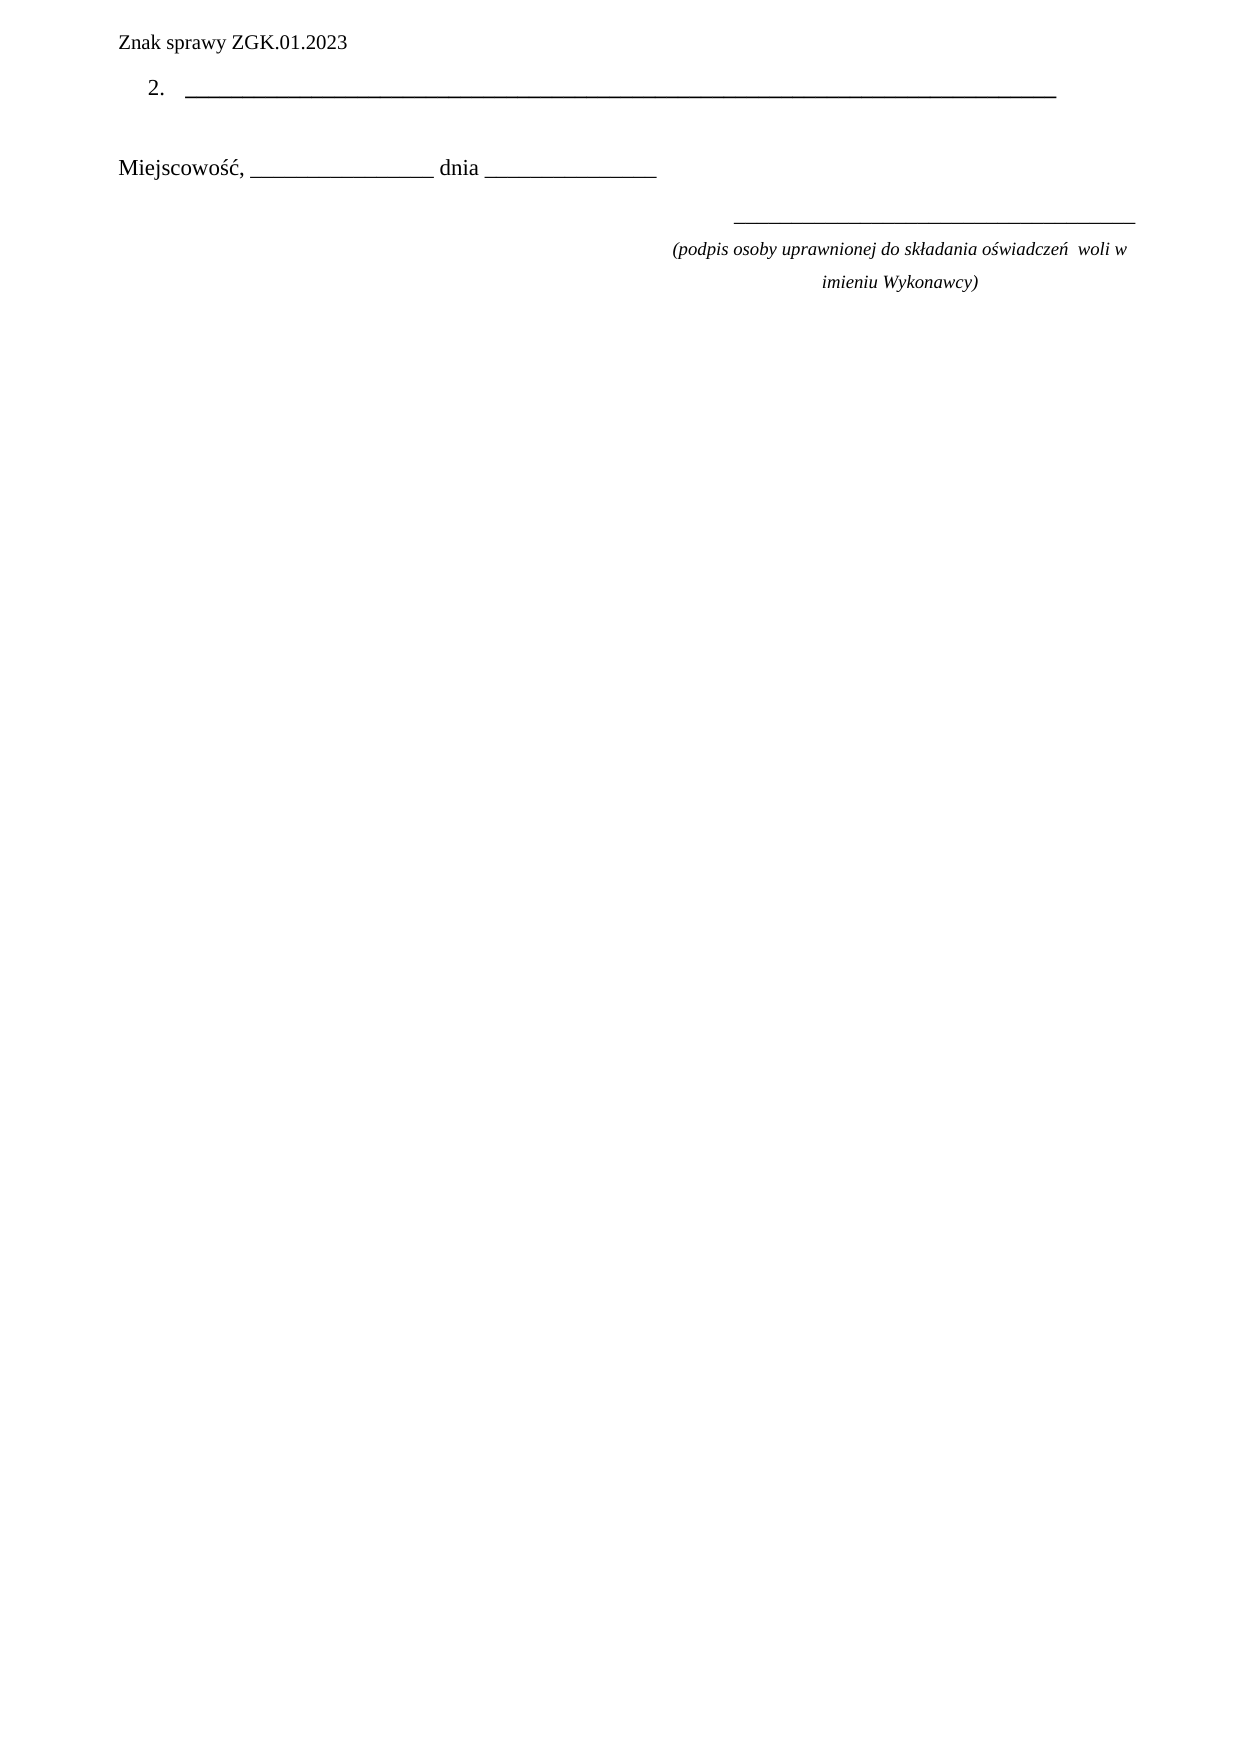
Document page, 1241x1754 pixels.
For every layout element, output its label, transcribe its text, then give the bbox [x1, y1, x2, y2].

text (podpis osoby uprawnionej do składania oświadczeń woli w imieniu Wykonawcy) [664, 226, 1137, 293]
text Miejscowość, ________________ dnia _______________ [118, 147, 1137, 180]
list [148, 74, 1137, 100]
text ___________________________________ [650, 193, 1137, 226]
